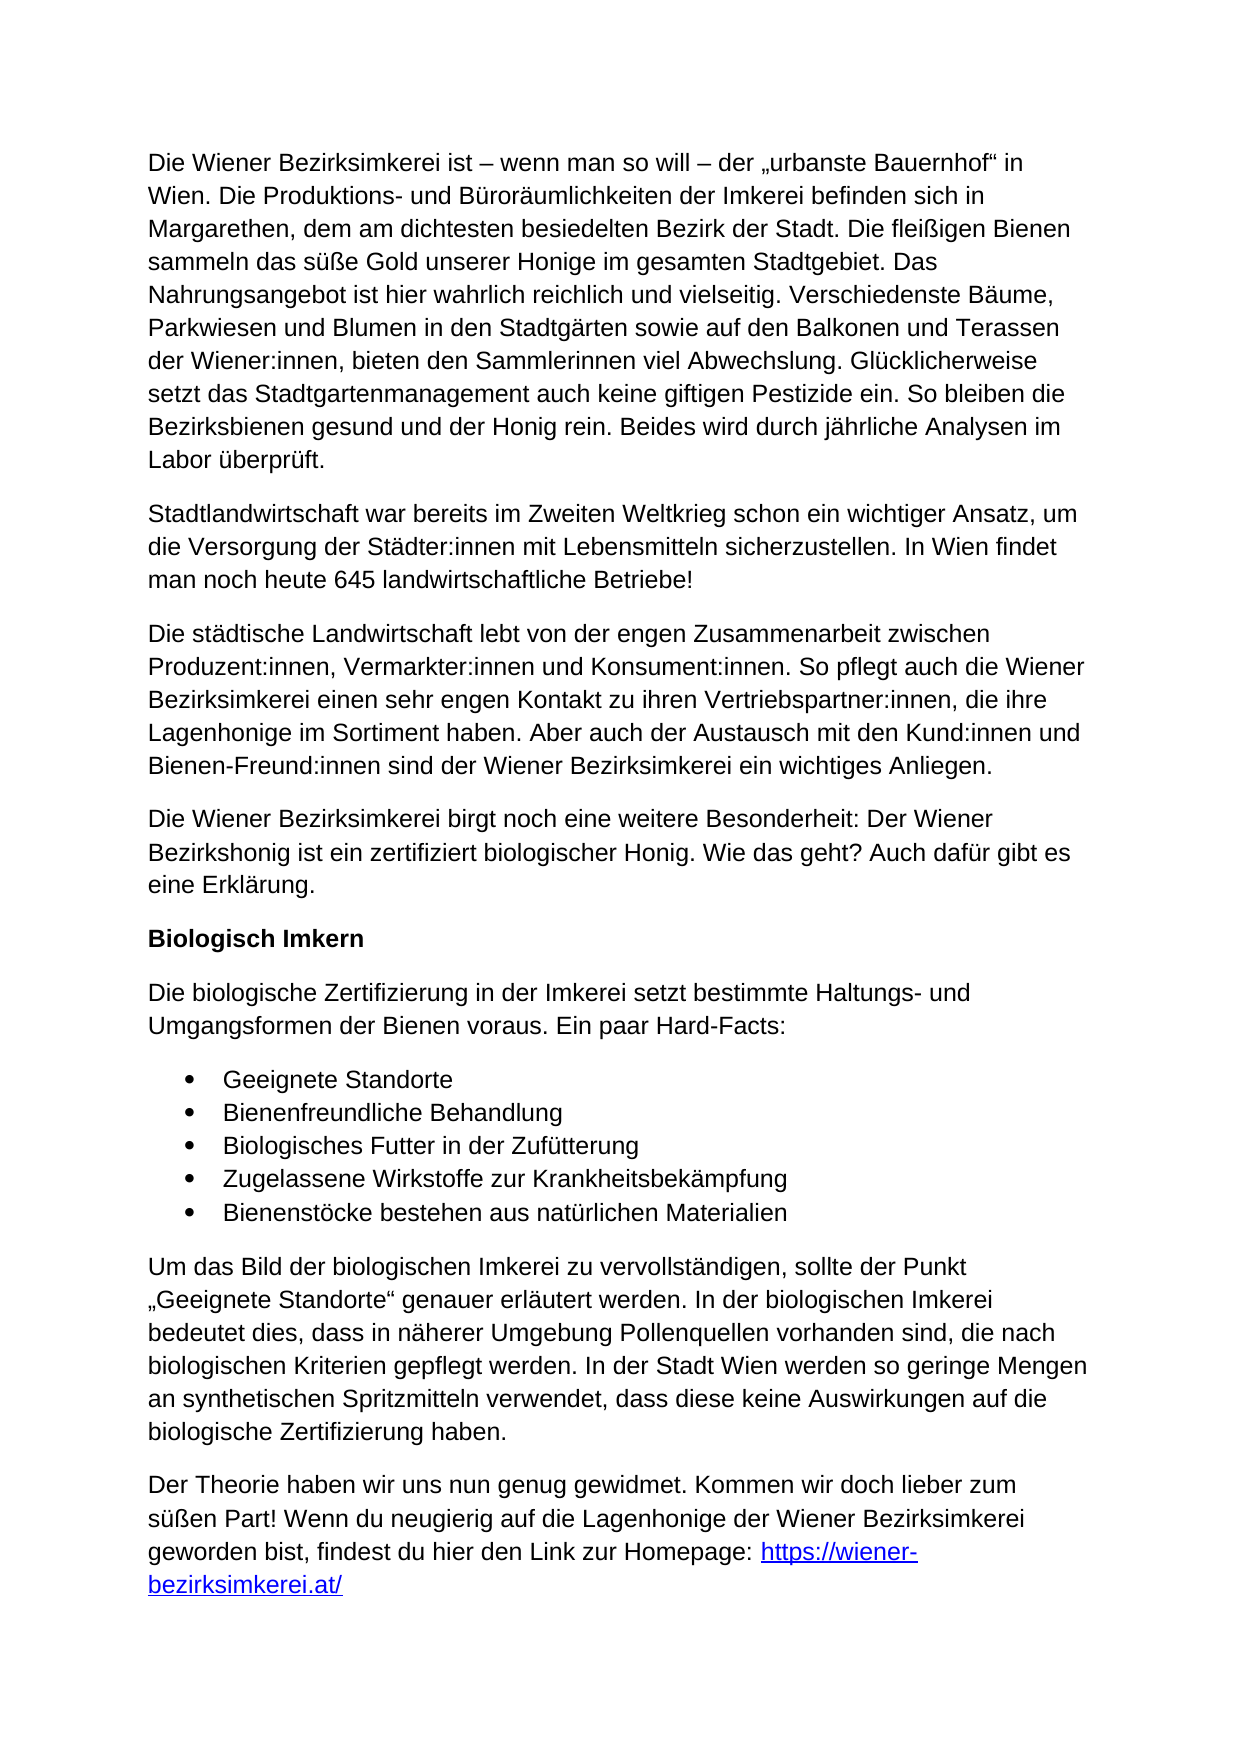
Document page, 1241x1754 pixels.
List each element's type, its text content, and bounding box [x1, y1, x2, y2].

list Bienenfreundliche Behandlung [185, 1098, 1093, 1127]
list Bienenstöcke bestehen aus natürlichen Materialien [185, 1198, 1093, 1226]
text Um das Bild der biologischen Imkerei zu vervollständigen, sollte der Punkt „Geeignete Standorte“ genauer erläutert werden. In der biologischen Imkerei bedeutet dies, dass in näherer Umgebung Pollenquellen vorhanden sind, die nach biologischen Kriterien gepflegt werden. In der Stadt Wien werden so geringe Mengen an synthetischen Spritzmitteln verwendet, dass diese keine Auswirkungen auf die biologische Zertifizierung haben. [148, 1252, 1093, 1445]
list Zugelassene Wirkstoffe zur Krankheitsbekämpfung [185, 1164, 1093, 1193]
text Die biologische Zertifizierung in der Imkerei setzt bestimmte Haltungs- und Umgangsformen der Bienen voraus. Ein paar Hard-Facts: [148, 978, 1093, 1040]
text Stadtlandwirtschaft war bereits im Zweiten Weltkrieg schon ein wichtiger Ansatz, um die Versorgung der Städter:innen mit Lebensmitteln sicherzustellen. In Wien findet man noch heute 645 landwirtschaftliche Betriebe! [148, 499, 1093, 593]
text Der Theorie haben wir uns nun genug gewidmet. Kommen wir doch lieber zum süßen Part! Wenn du neugierig auf die Lagenhonige der Wiener Bezirksimkerei geworden bist, findest du hier den Link zur Homepage: https://wiener-bezirksimkerei.at/ [148, 1471, 1093, 1598]
text Die Wiener Bezirksimkerei ist – wenn man so will – der „urbanste Bauernhof“ in Wien. Die Produktions- und Büroräumlichkeiten der Imkerei befinden sich in Margarethen, dem am dichtesten besiedelten Bezirk der Stadt. Die fleißigen Bienen sammeln das süße Gold unserer Honige im gesamten Stadtgebiet. Das Nahrungsangebot ist hier wahrlich reichlich und vielseitig. Verschiedenste Bäume, Parkwiesen und Blumen in den Stadtgärten sowie auf den Balkonen und Terassen der Wiener:innen, bieten den Sammlerinnen viel Abwechslung. Glücklicherweise setzt das Stadtgartenmanagement auch keine giftigen Pestizide ein. So bleiben die Bezirksbienen gesund und der Honig rein. Beides wird durch jährliche Analysen im Labor überprüft. [148, 148, 1093, 473]
text Biologisch Imkern [148, 924, 1093, 953]
text Die städtische Landwirtschaft lebt von der engen Zusammenarbeit zwischen Produzent:innen, Vermarkter:innen und Konsument:innen. So pflegt auch die Wiener Bezirksimkerei einen sehr engen Kontakt zu ihren Vertriebspartner:innen, die ihre Lagenhonige im Sortiment haben. Aber auch der Austausch mit den Kund:innen und Bienen-Freund:innen sind der Wiener Bezirksimkerei ein wichtiges Anliegen. [148, 618, 1093, 779]
list Geeignete Standorte [185, 1065, 1093, 1094]
list Biologisches Futter in der Zufütterung [185, 1131, 1093, 1160]
text Die Wiener Bezirksimkerei birgt noch eine weitere Besonderheit: Der Wiener Bezirkshonig ist ein zertifiziert biologischer Honig. Wie das geht? Auch dafür gibt es eine Erklärung. [148, 804, 1093, 899]
